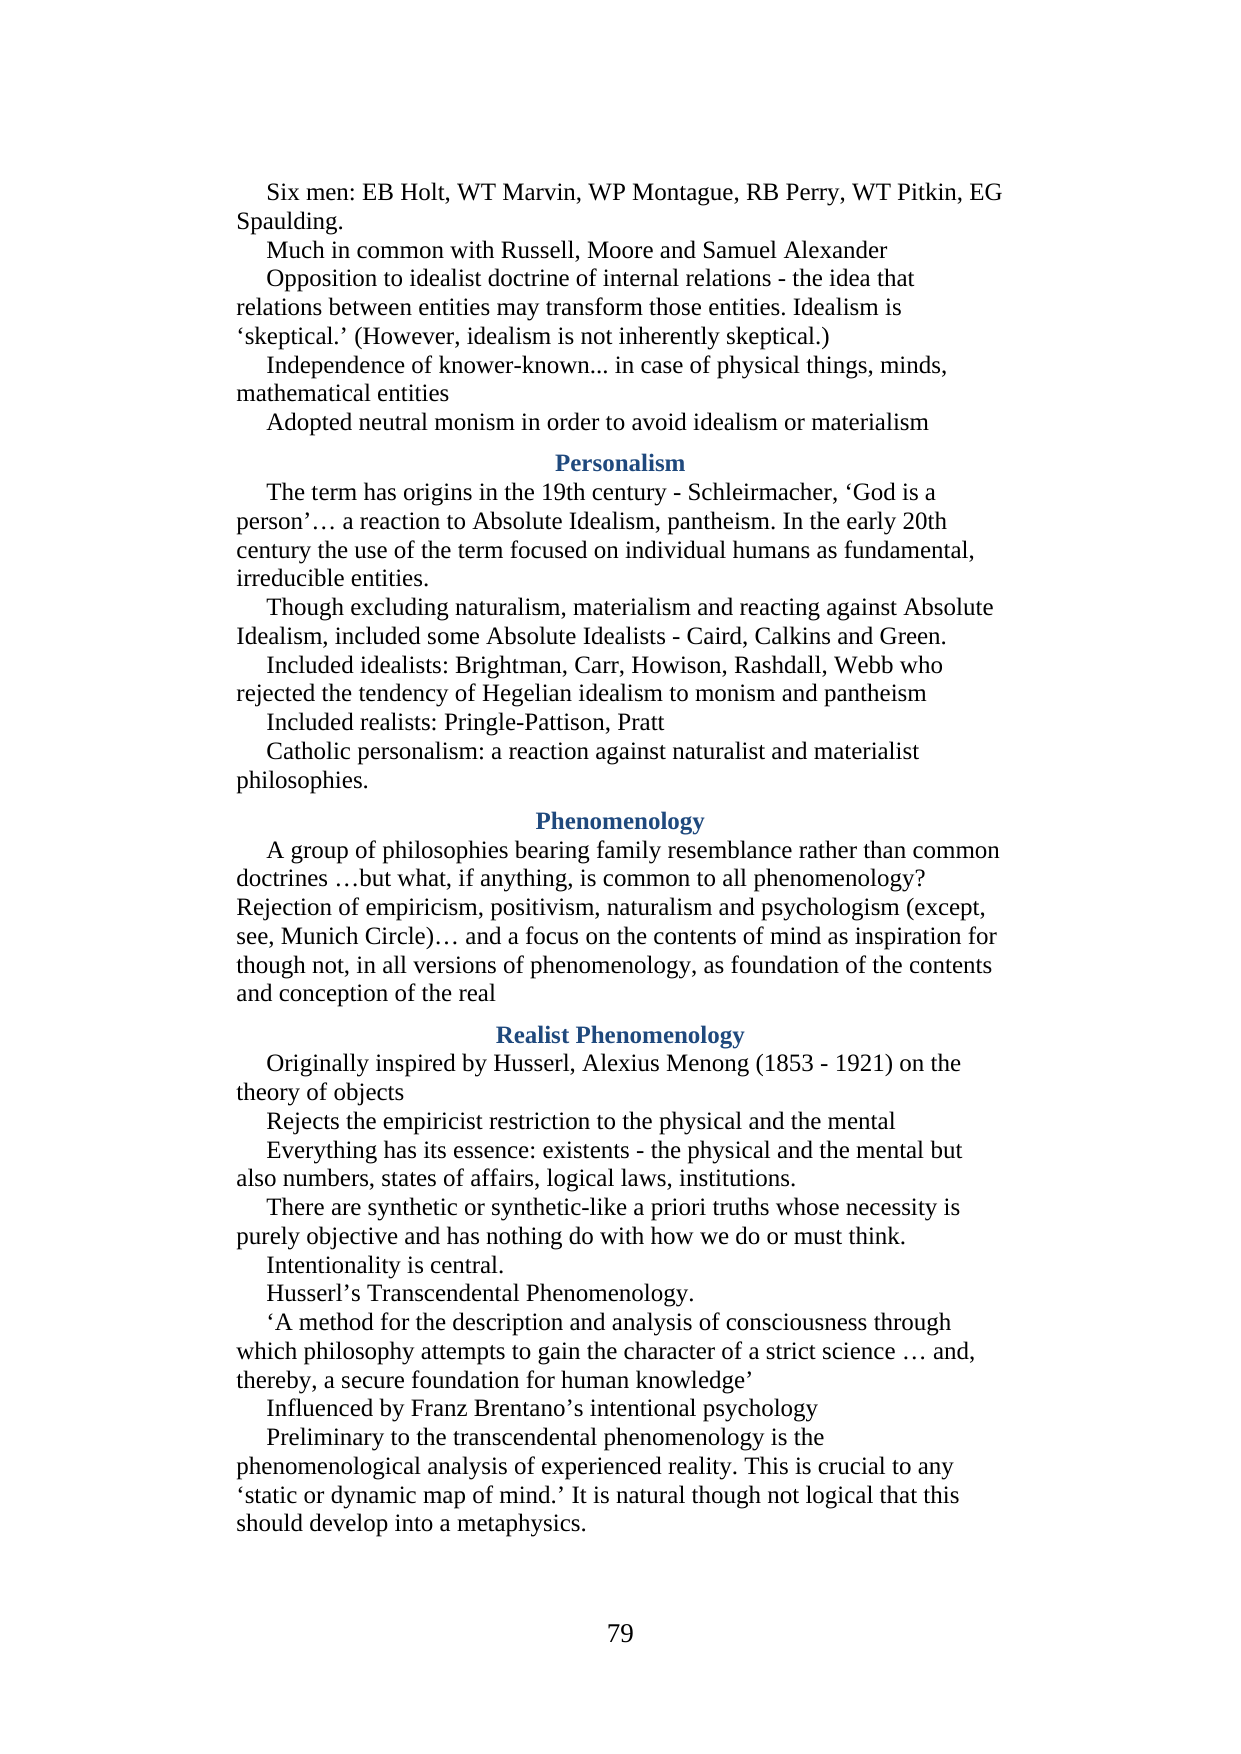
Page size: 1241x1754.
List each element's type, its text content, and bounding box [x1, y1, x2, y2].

text The term has origins in the 19th century - Schleirmacher, ‘God is a person’… a reaction to Absolute Idealism, pantheism. In the early 20th century the use of the term focused on individual humans as fundamental, irreducible entities. [236, 477, 1004, 592]
text ‘A method for the description and analysis of consciousness through which philosophy attempts to gain the character of a strict science … and, thereby, a secure foundation for human knowledge’ [236, 1307, 1004, 1393]
text Adopted neutral monism in order to avoid idealism or materialism [236, 407, 1004, 436]
text Influenced by Franz Brentano’s intentional psychology [236, 1393, 1004, 1422]
text Though excluding naturalism, materialism and reacting against Absolute Idealism, included some Absolute Idealists - Caird, Calkins and Green. [236, 592, 1004, 650]
text Originally inspired by Husserl, Alexius Menong (1853 - 1921) on the theory of objects [236, 1048, 1004, 1106]
text Six men: EB Holt, WT Marvin, WP Montague, RB Perry, WT Pitkin, EG Spaulding. [236, 177, 1004, 235]
text Catholic personalism: a reaction against naturalist and materialist philosophies. [236, 736, 1004, 793]
text A group of philosophies bearing family resemblance rather than common doctrines …but what, if anything, is common to all phenomenology? Rejection of empiricism, positivism, naturalism and psychologism (except, see, Munich Circle)… and a focus on the contents of mind as inspiration for though not, in all versions of phenomenology, as foundation of the contents and conception of the real [236, 835, 1004, 1007]
subtitle Realist Phenomenology [236, 1020, 1004, 1048]
text Husserl’s Transcendental Phenomenology. [236, 1278, 1004, 1307]
text Preliminary to the transcendental phenomenology is the phenomenological analysis of experienced reality. This is crucial to any ‘static or dynamic map of mind.’ It is natural though not logical that this should develop into a metaphysics. [236, 1422, 1004, 1537]
subtitle Phenomenology [236, 806, 1004, 835]
text There are synthetic or synthetic-like a priori truths whose necessity is purely objective and has nothing do with how we do or must think. [236, 1192, 1004, 1250]
text Included realists: Pringle-Pattison, Pratt [236, 707, 1004, 736]
text Included idealists: Brightman, Carr, Howison, Rashdall, Webb who rejected the tendency of Hegelian idealism to monism and pantheism [236, 650, 1004, 707]
text Much in common with Russell, Moore and Samuel Alexander [236, 235, 1004, 263]
subtitle Personalism [236, 448, 1004, 477]
text Intentionality is central. [236, 1250, 1004, 1278]
text Everything has its essence: existents - the physical and the mental but also numbers, states of affairs, logical laws, institutions. [236, 1135, 1004, 1192]
text Independence of knower-known... in case of physical things, minds, mathematical entities [236, 350, 1004, 407]
text Rejects the empiricist restriction to the physical and the mental [236, 1106, 1004, 1135]
text Opposition to idealist doctrine of internal relations - the idea that relations between entities may transform those entities. Idealism is ‘skeptical.’ (However, idealism is not inherently skeptical.) [236, 263, 1004, 350]
